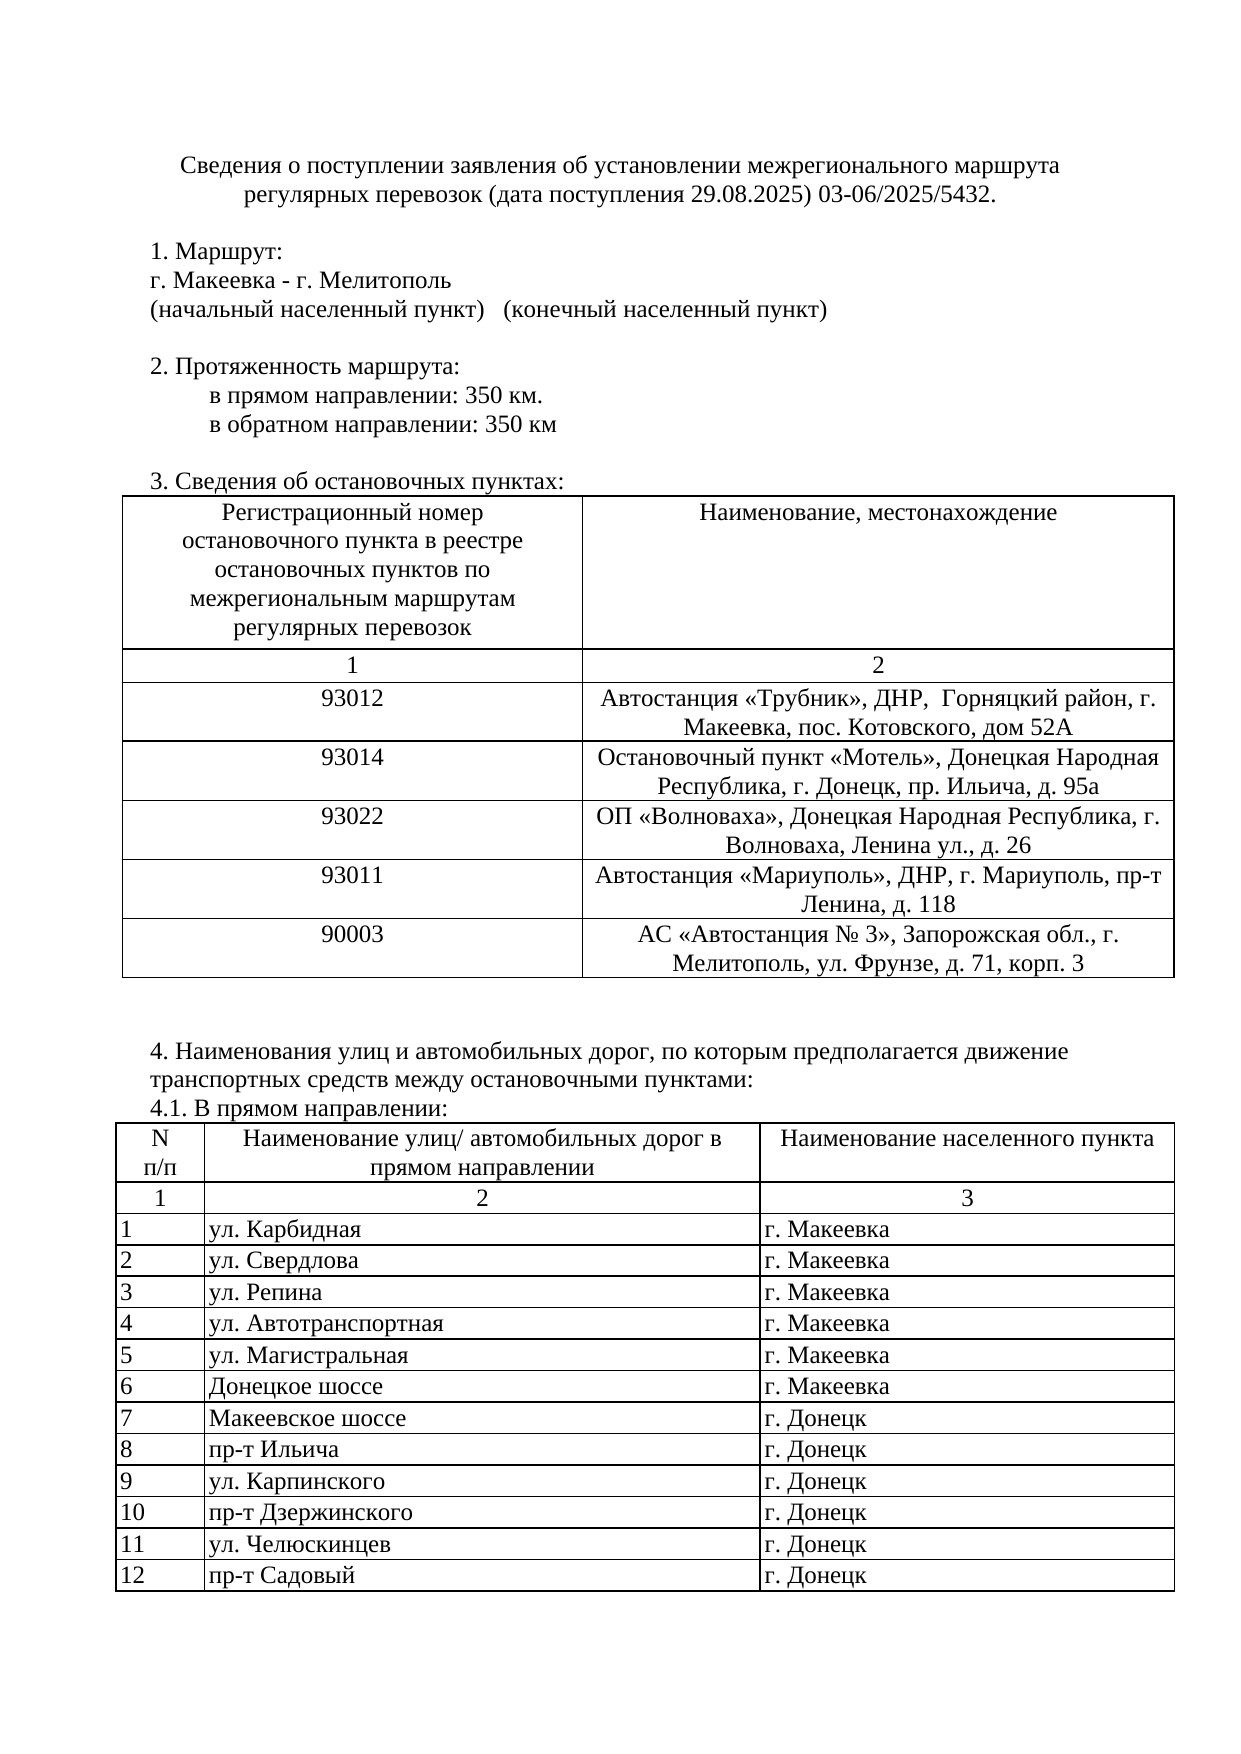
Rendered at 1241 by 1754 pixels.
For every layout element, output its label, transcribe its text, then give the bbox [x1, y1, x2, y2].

table_cell 3 [117, 1277, 204, 1307]
text 3. Сведения об остановочных пунктах: [150, 466, 1090, 495]
table_cell пр-т Дзержинского [205, 1497, 759, 1527]
table_cell г. Макеевка [761, 1277, 1174, 1307]
table_cell 12 [117, 1560, 204, 1590]
text в обратном направлении: 350 км [150, 409, 1090, 437]
text 2. Протяженность маршрута: [150, 351, 1090, 380]
table_cell 5 [117, 1340, 204, 1370]
table_cell 93022 [123, 801, 582, 858]
table_cell Остановочный пункт «Мотель», Донецкая Народная Республика, г. Донецк, пр. Ильича, д. 95а [583, 742, 1173, 799]
table_cell ОП «Волноваха», Донецкая Народная Республика, г. Волноваха, Ленина ул., д. 26 [583, 801, 1173, 858]
table_cell 1 [117, 1183, 204, 1212]
table_cell г. Донецк [761, 1497, 1174, 1527]
text в прямом направлении: 350 км. [150, 380, 1090, 409]
table_cell 1 [117, 1214, 204, 1244]
text г. Макеевка - г. Мелитополь [150, 265, 1090, 294]
table_cell ул. Автотранспортная [205, 1308, 759, 1338]
table_cell 93011 [123, 860, 582, 918]
table_cell ул. Репина [205, 1277, 759, 1307]
table_cell Автостанция «Трубник», ДНР, Горняцкий район, г. Макеевка, пос. Котовского, дом 52А [583, 683, 1173, 740]
table_header Наименование, местонахождение [583, 497, 1173, 648]
table_cell 10 [117, 1497, 204, 1527]
table_header Регистрационный номер остановочного пункта в реестре остановочных пунктов по межрегиональным маршрутам регулярных перевозок [123, 497, 582, 648]
table_cell г. Макеевка [761, 1308, 1174, 1338]
text 1. Маршрут: [150, 236, 1090, 265]
table_cell ул. Карпинского [205, 1466, 759, 1496]
table_cell ул. Карбидная [205, 1214, 759, 1244]
table_cell г. Макеевка [761, 1371, 1174, 1401]
text 4. Наименования улиц и автомобильных дорог, по которым предполагается движение транспортных средств между остановочными пунктами: [150, 1036, 1090, 1093]
table_cell 2 [205, 1183, 759, 1212]
table_cell г. Донецк [761, 1560, 1174, 1590]
table_cell ул. Магистральная [205, 1340, 759, 1370]
table_cell 6 [117, 1371, 204, 1401]
table_cell АС «Автостанция № 3», Запорожская обл., г. Мелитополь, ул. Фрунзе, д. 71, корп. 3 [583, 919, 1173, 977]
table_cell ул. Челюскинцев [205, 1529, 759, 1558]
table_cell 8 [117, 1434, 204, 1464]
table_cell г. Макеевка [761, 1214, 1174, 1244]
table_cell 2 [117, 1246, 204, 1275]
table_cell г. Донецк [761, 1403, 1174, 1433]
table_cell Донецкое шоссе [205, 1371, 759, 1401]
table_cell 93014 [123, 742, 582, 799]
table_header Наименование населенного пункта [761, 1124, 1174, 1181]
table_cell 11 [117, 1529, 204, 1558]
table_cell г. Донецк [761, 1466, 1174, 1496]
table_cell пр-т Ильича [205, 1434, 759, 1464]
table_cell г. Макеевка [761, 1246, 1174, 1275]
table_cell 9 [117, 1466, 204, 1496]
text Сведения о поступлении заявления об установлении межрегионального маршрута регулярных перевозок (дата поступления 29.08.2025) 03-06/2025/5432. [150, 150, 1090, 207]
table_cell Макеевское шоссе [205, 1403, 759, 1433]
table_cell г. Донецк [761, 1434, 1174, 1464]
table_cell Автостанция «Мариуполь», ДНР, г. Мариуполь, пр-т Ленина, д. 118 [583, 860, 1173, 918]
table_cell 4 [117, 1308, 204, 1338]
table_cell 3 [761, 1183, 1174, 1212]
table_header Наименование улиц/ автомобильных дорог в прямом направлении [205, 1124, 759, 1181]
table_cell 2 [583, 650, 1173, 681]
table_cell 90003 [123, 919, 582, 977]
table_cell г. Макеевка [761, 1340, 1174, 1370]
table_cell 93012 [123, 683, 582, 740]
text 4.1. В прямом направлении: [150, 1093, 1090, 1122]
table_cell пр-т Садовый [205, 1560, 759, 1590]
table_cell 1 [123, 650, 582, 681]
text (начальный населенный пункт) (конечный населенный пункт) [150, 294, 1090, 322]
table_cell 7 [117, 1403, 204, 1433]
table_cell г. Донецк [761, 1529, 1174, 1558]
table_header N п/п [117, 1124, 204, 1181]
table_cell ул. Свердлова [205, 1246, 759, 1275]
